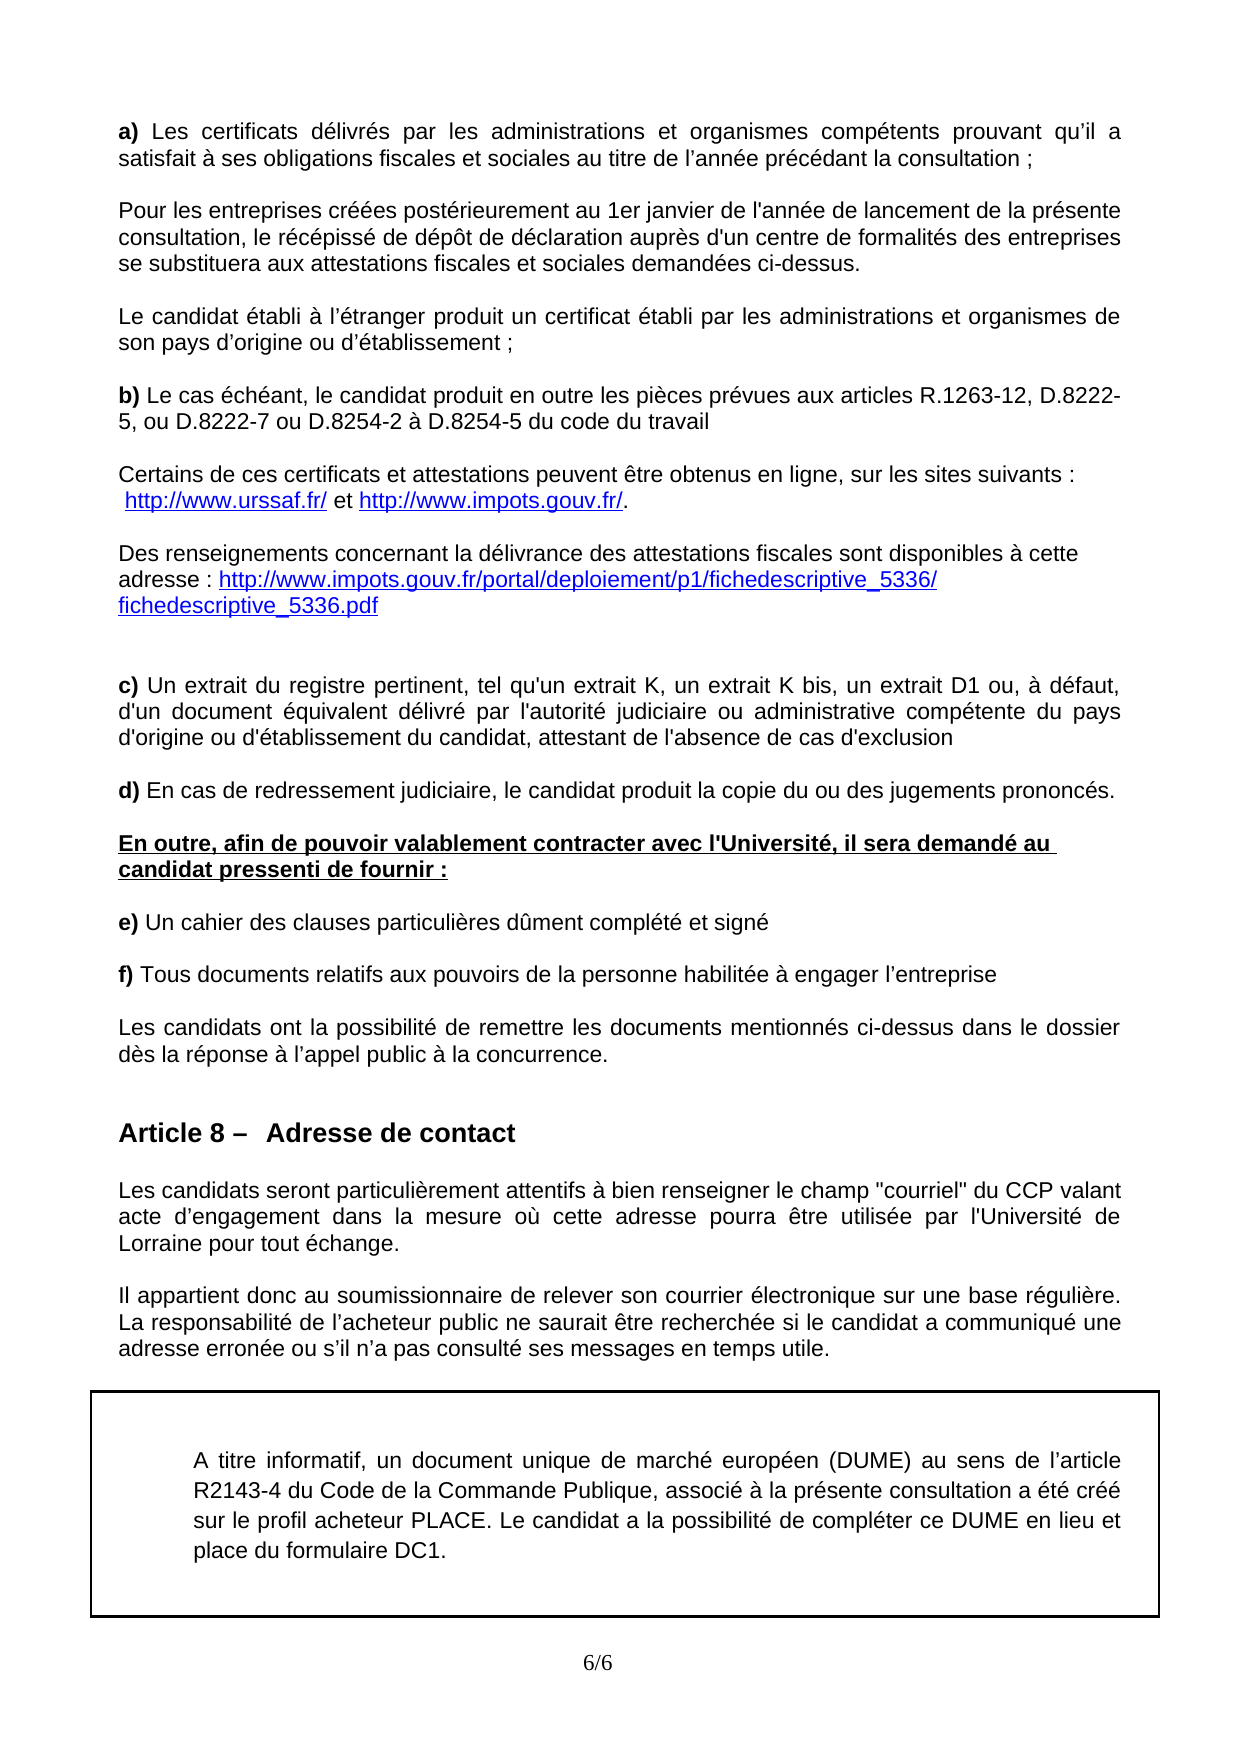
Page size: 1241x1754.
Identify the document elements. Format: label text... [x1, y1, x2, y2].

text d) En cas de redressement judiciaire, le candidat produit la copie du ou des jugements prononcés. [118, 777, 1122, 803]
text http://www.urssaf.fr/ et http://www.impots.gouv.fr/. [118, 487, 1137, 513]
text e) Un cahier des clauses particulières dûment complété et signé [118, 909, 1122, 935]
text Des renseignements concernant la délivrance des attestations fiscales sont disponibles à cette adresse : http://www.impots.gouv.fr/portal/deploiement/p1/fichedescriptive_5336/fichedescriptive_5336.pdf [118, 540, 1122, 619]
text Il appartient donc au soumissionnaire de relever son courrier électronique sur une base régulière. La responsabilité de l’acheteur public ne saurait être recherchée si le candidat a communiqué une adresse erronée ou s’il n’a pas consulté ses messages en temps utile. [118, 1282, 1122, 1361]
list Adresse de contact [118, 1117, 1122, 1148]
list A titre informatif, un document unique de marché européen (DUME) au sens de l’article R2143-4 du Code de la Commande Publique, associé à la présente consultation a été créé sur le profil acheteur PLACE. Le candidat a la possibilité de compléter ce DUME en lieu et place du formulaire DC1. [193, 1447, 1122, 1564]
text Les candidats seront particulièrement attentifs à bien renseigner le champ "courriel" du CCP valant acte d’engagement dans la mesure où cette adresse pourra être utilisée par l'Université de Lorraine pour tout échange. [118, 1177, 1122, 1256]
text b) Le cas échéant, le candidat produit en outre les pièces prévues aux articles R.1263-12, D.8222-5, ou D.8222-7 ou D.8254-2 à D.8254-5 du code du travail [118, 382, 1122, 434]
text En outre, afin de pouvoir valablement contracter avec l'Université, il sera demandé au candidat pressenti de fournir : [118, 830, 1122, 882]
text Certains de ces certificats et attestations peuvent être obtenus en ligne, sur les sites suivants : [118, 461, 1137, 487]
text f) Tous documents relatifs aux pouvoirs de la personne habilitée à engager l’entreprise [118, 961, 1122, 988]
text Pour les entreprises créées postérieurement au 1er janvier de l'année de lancement de la présente consultation, le récépissé de dépôt de déclaration auprès d'un centre de formalités des entreprises se substituera aux attestations fiscales et sociales demandées ci-dessus. [118, 197, 1122, 276]
text Les candidats ont la possibilité de remettre les documents mentionnés ci-dessus dans le dossier dès la réponse à l’appel public à la concurrence. [118, 1014, 1122, 1067]
text a) Les certificats délivrés par les administrations et organismes compétents prouvant qu’il a satisfait à ses obligations fiscales et sociales au titre de l’année précédant la consultation ; [118, 118, 1122, 171]
text Le candidat établi à l’étranger produit un certificat établi par les administrations et organismes de son pays d’origine ou d’établissement ; [118, 303, 1122, 355]
text c) Un extrait du registre pertinent, tel qu'un extrait K, un extrait K bis, un extrait D1 ou, à défaut, d'un document équivalent délivré par l'autorité judiciaire ou administrative compétente du pays d'origine ou d'établissement du candidat, attestant de l'absence de cas d'exclusion [118, 672, 1122, 751]
